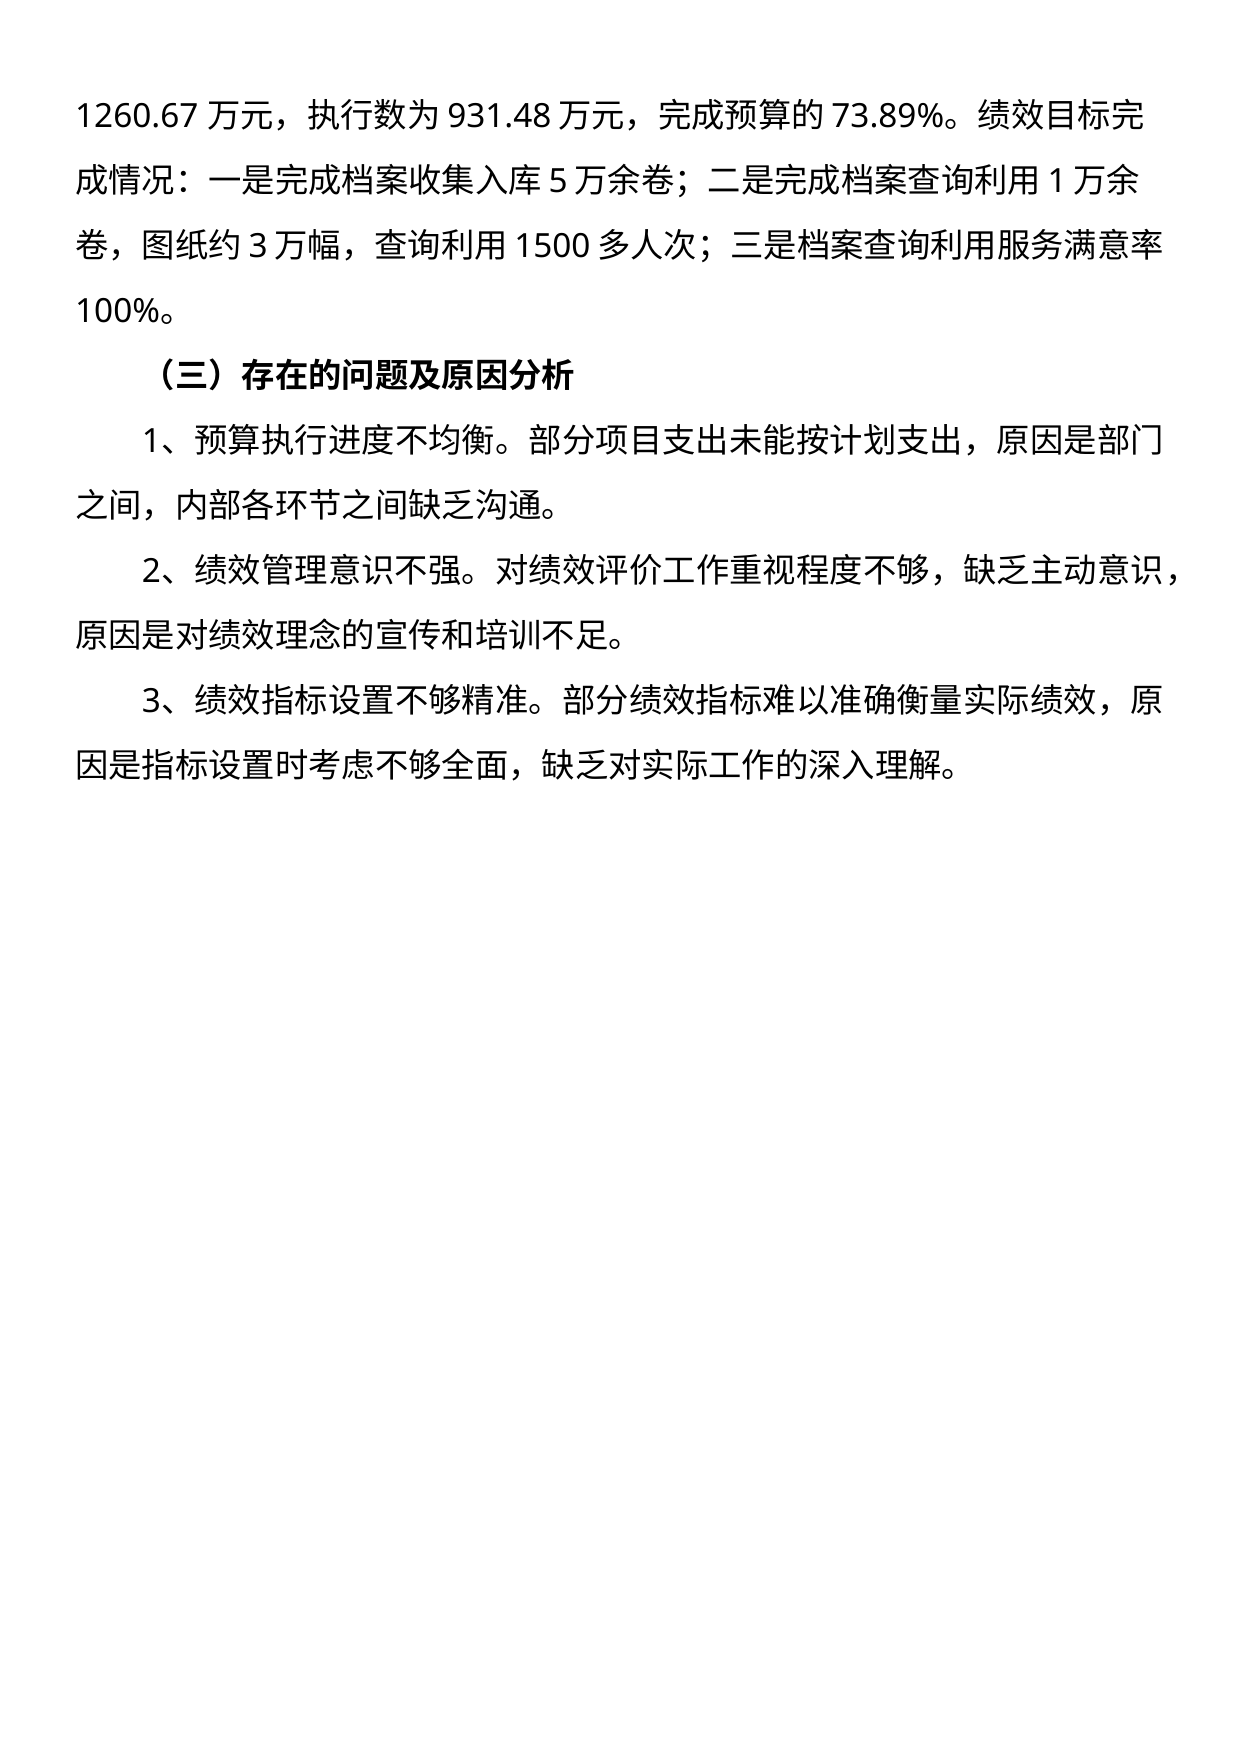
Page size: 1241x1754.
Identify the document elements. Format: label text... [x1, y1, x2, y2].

text （三）存在的问题及原因分析 [75, 341, 1165, 406]
subtitle 3、绩效指标设置不够精准。部分绩效指标难以准确衡量实际绩效，原因是指标设置时考虑不够全面，缺乏对实际工作的深入理解。 [75, 666, 1165, 796]
subtitle 1、预算执行进度不均衡。部分项目支出未能按计划支出，原因是部门之间，内部各环节之间缺乏沟通。 [75, 406, 1165, 536]
subtitle 2、绩效管理意识不强。对绩效评价工作重视程度不够，缺乏主动意识，原因是对绩效理念的宣传和培训不足。 [75, 536, 1165, 666]
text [75, 81, 1165, 341]
